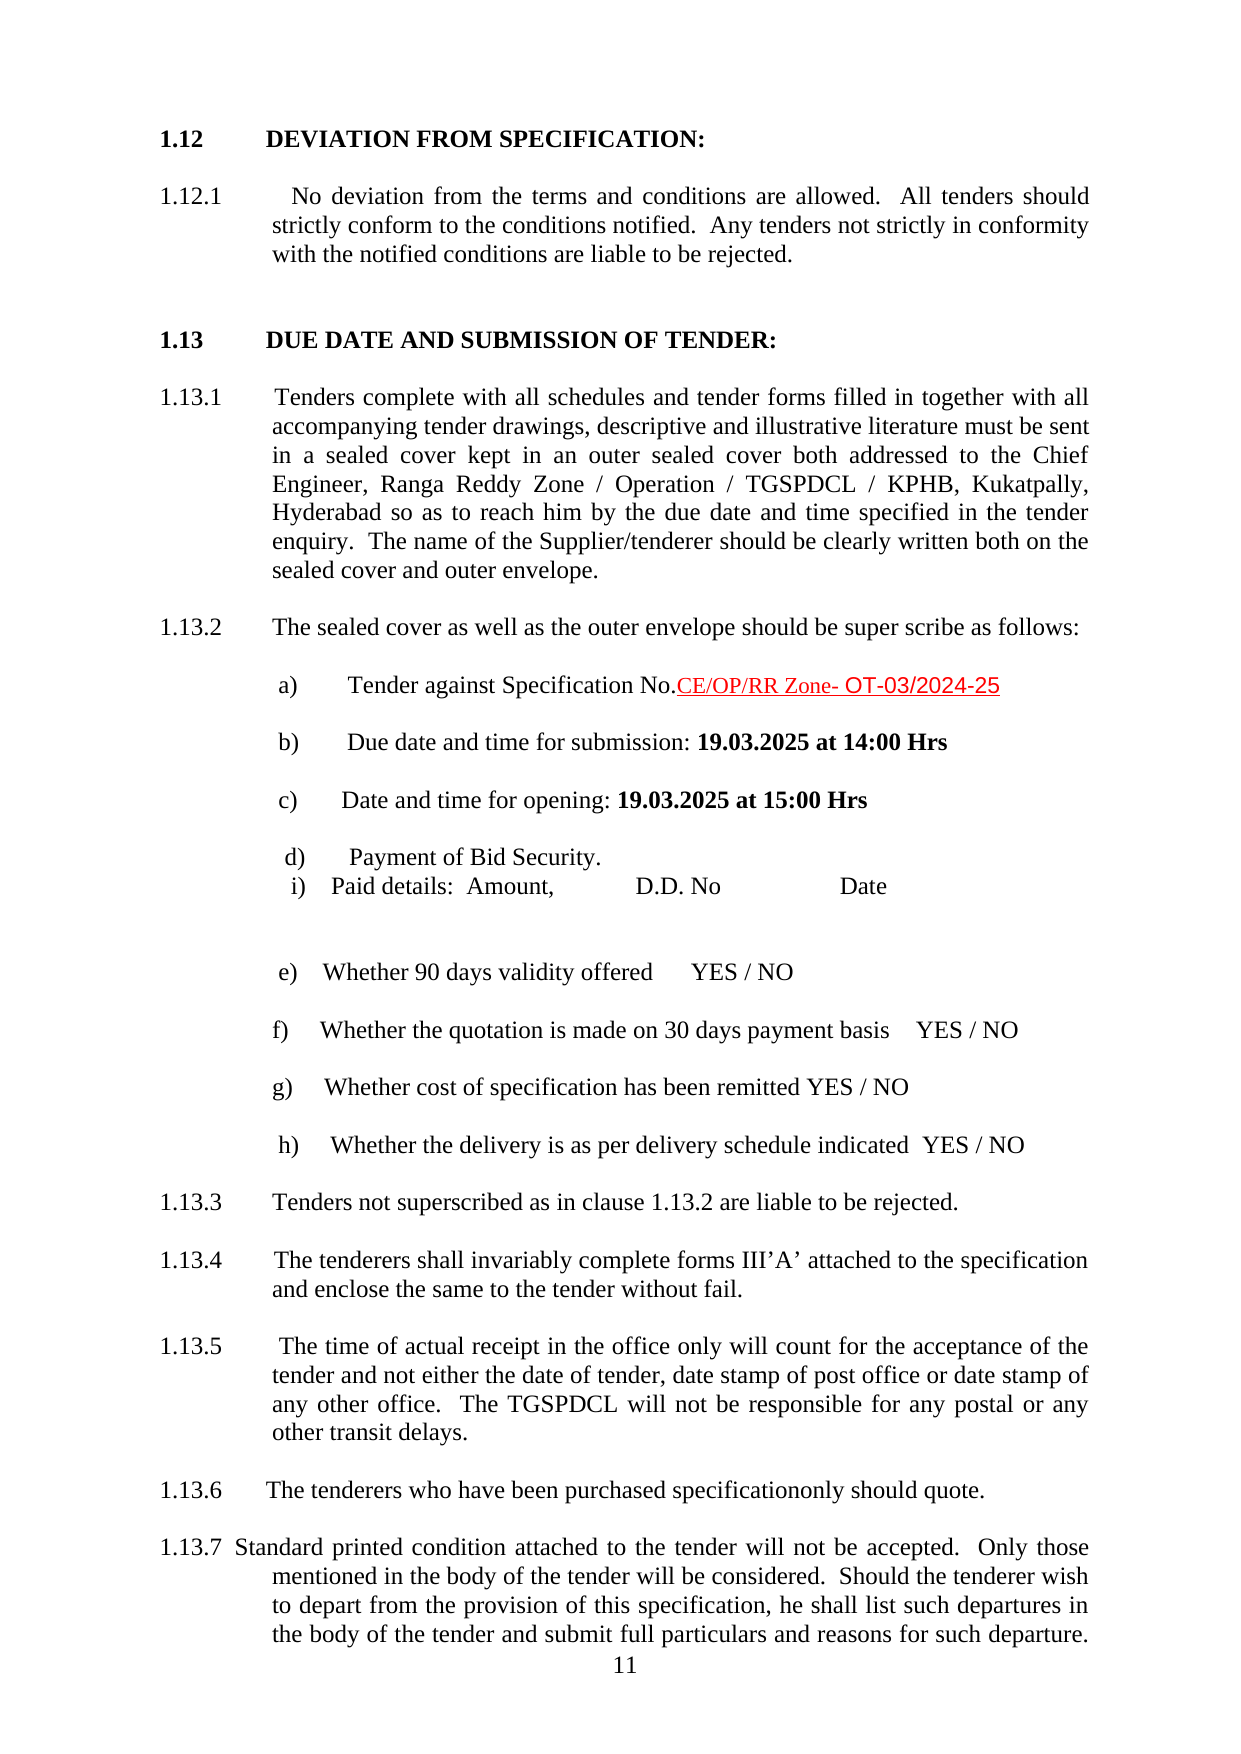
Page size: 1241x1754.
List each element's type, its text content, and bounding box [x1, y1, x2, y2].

list No deviation from the terms and conditions are allowed. All tenders should strictly conform to the conditions notified. Any tenders not strictly in conformity with the notified conditions are liable to be rejected. [159, 181, 1090, 267]
list Tenders complete with all schedules and tender forms filled in together with all accompanying tender drawings, descriptive and illustrative literature must be sent in a sealed cover kept in an outer sealed cover both addressed to the Chief Engineer, Ranga Reddy Zone / Operation / TGSPDCL / KPHB, Kukatpally, Hyderabad so as to reach him by the due date and time specified in the tender enquiry. The name of the Supplier/tenderer should be clearly written both on the sealed cover and outer envelope. [159, 382, 1090, 584]
text i) Paid details: Amount, D.D. No Date [291, 871, 1090, 900]
list The tenderers shall invariably complete forms III’A’ attached to the specification and enclose the same to the tender without fail. [159, 1245, 1090, 1302]
list DEVIATION FROM SPECIFICATION: [159, 124, 1090, 152]
list The sealed cover as well as the outer envelope should be super scribe as follows: [159, 612, 1090, 641]
list DUE DATE AND SUBMISSION OF TENDER: [159, 325, 1090, 354]
text a) Tender against Specification No.CE/OP/RR Zone- OT-03/2024-25 [278, 670, 1090, 699]
list The tenderers who have been purchased specificationonly should quote. [159, 1475, 1090, 1504]
text h) Whether the delivery is as per delivery schedule indicated YES / NO [159, 1130, 1090, 1159]
text d) Payment of Bid Security. [272, 842, 1090, 871]
list Tenders not superscribed as in clause 1.13.2 are liable to be rejected. [159, 1187, 1090, 1216]
list The time of actual receipt in the office only will count for the acceptance of the tender and not either the date of tender, date stamp of post office or date stamp of any other office. The TGSPDCL will not be responsible for any postal or any other transit delays. [159, 1331, 1090, 1446]
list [159, 1532, 1090, 1647]
list Due date and time for submission: 19.03.2025 at 14:00 Hrs [278, 727, 1090, 756]
text e) Whether 90 days validity offered YES / NO [159, 957, 1090, 986]
text c) Date and time for opening: 19.03.2025 at 15:00 Hrs [203, 785, 1090, 814]
text f) Whether the quotation is made on 30 days payment basis YES / NO [159, 1015, 1090, 1044]
text g) Whether cost of specification has been remitted YES / NO [159, 1072, 1090, 1101]
